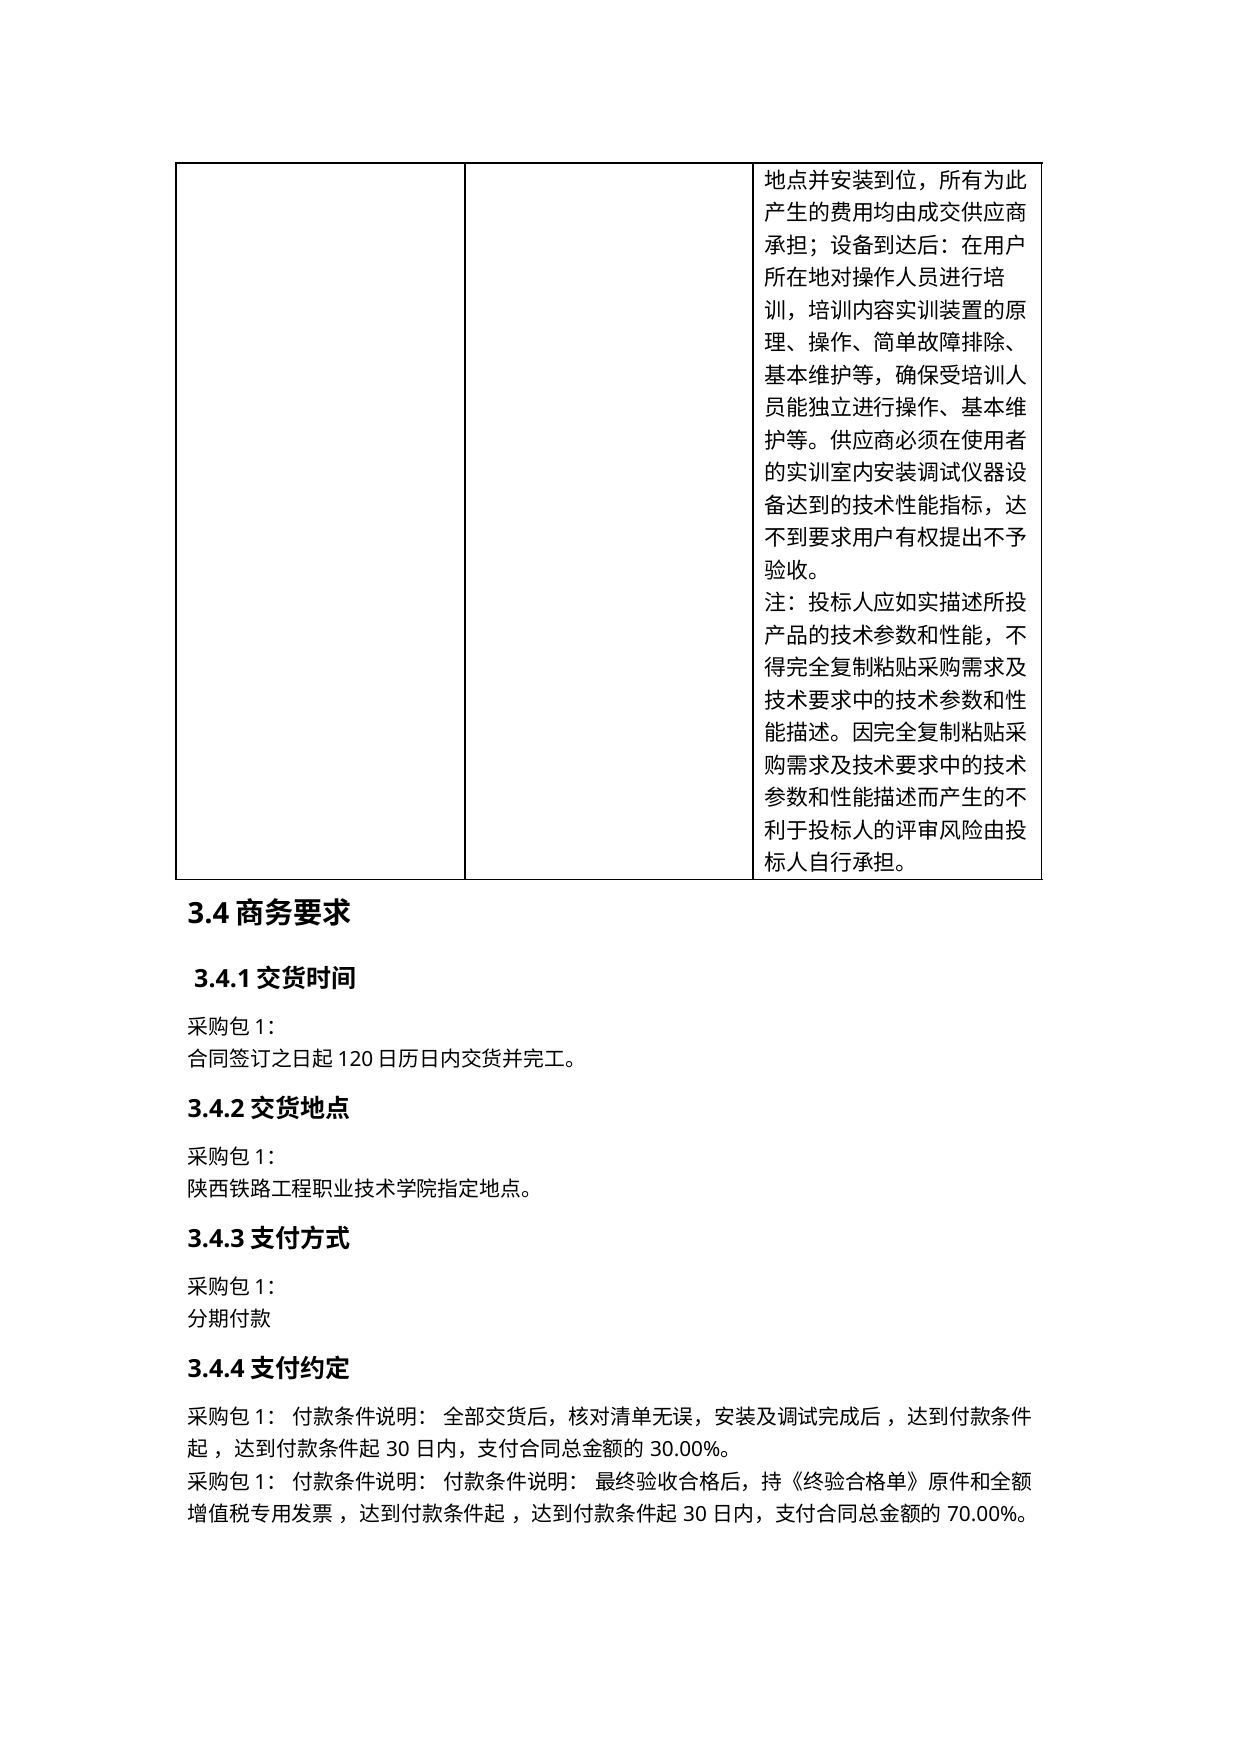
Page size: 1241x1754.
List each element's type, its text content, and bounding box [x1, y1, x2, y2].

text 分期付款 [187, 1303, 1053, 1335]
table_cell [466, 164, 752, 878]
text 采购包1： 付款条件说明： 全部交货后，核对清单无误，安装及调试完成后 ，达到付款条件起 ，达到付款条件起 30 日内，支付合同总金额的 30.00%。 [187, 1400, 1053, 1465]
text 3.4.4支付约定 [187, 1335, 1053, 1400]
text 3.4.1交货时间 [187, 945, 1053, 1010]
text 陕西铁路工程职业技术学院指定地点。 [187, 1173, 1053, 1205]
text 3.4.3支付方式 [187, 1205, 1053, 1270]
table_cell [754, 164, 1041, 878]
text 采购包1： [187, 1010, 1053, 1043]
text 3.4.2交货地点 [187, 1075, 1053, 1140]
text 合同签订之日起120日历日内交货并完工。 [187, 1043, 1053, 1075]
text 采购包1： 付款条件说明： 付款条件说明： 最终验收合格后，持《终验合格单》原件和全额增值税专用发票 ，达到付款条件起 ，达到付款条件起 30 日内，支付合同总金额的 70.00%。 [187, 1465, 1053, 1530]
text 采购包1： [187, 1270, 1053, 1303]
text 3.4商务要求 [187, 880, 1053, 945]
table_cell 1 [177, 164, 464, 878]
text 采购包1： [187, 1140, 1053, 1173]
